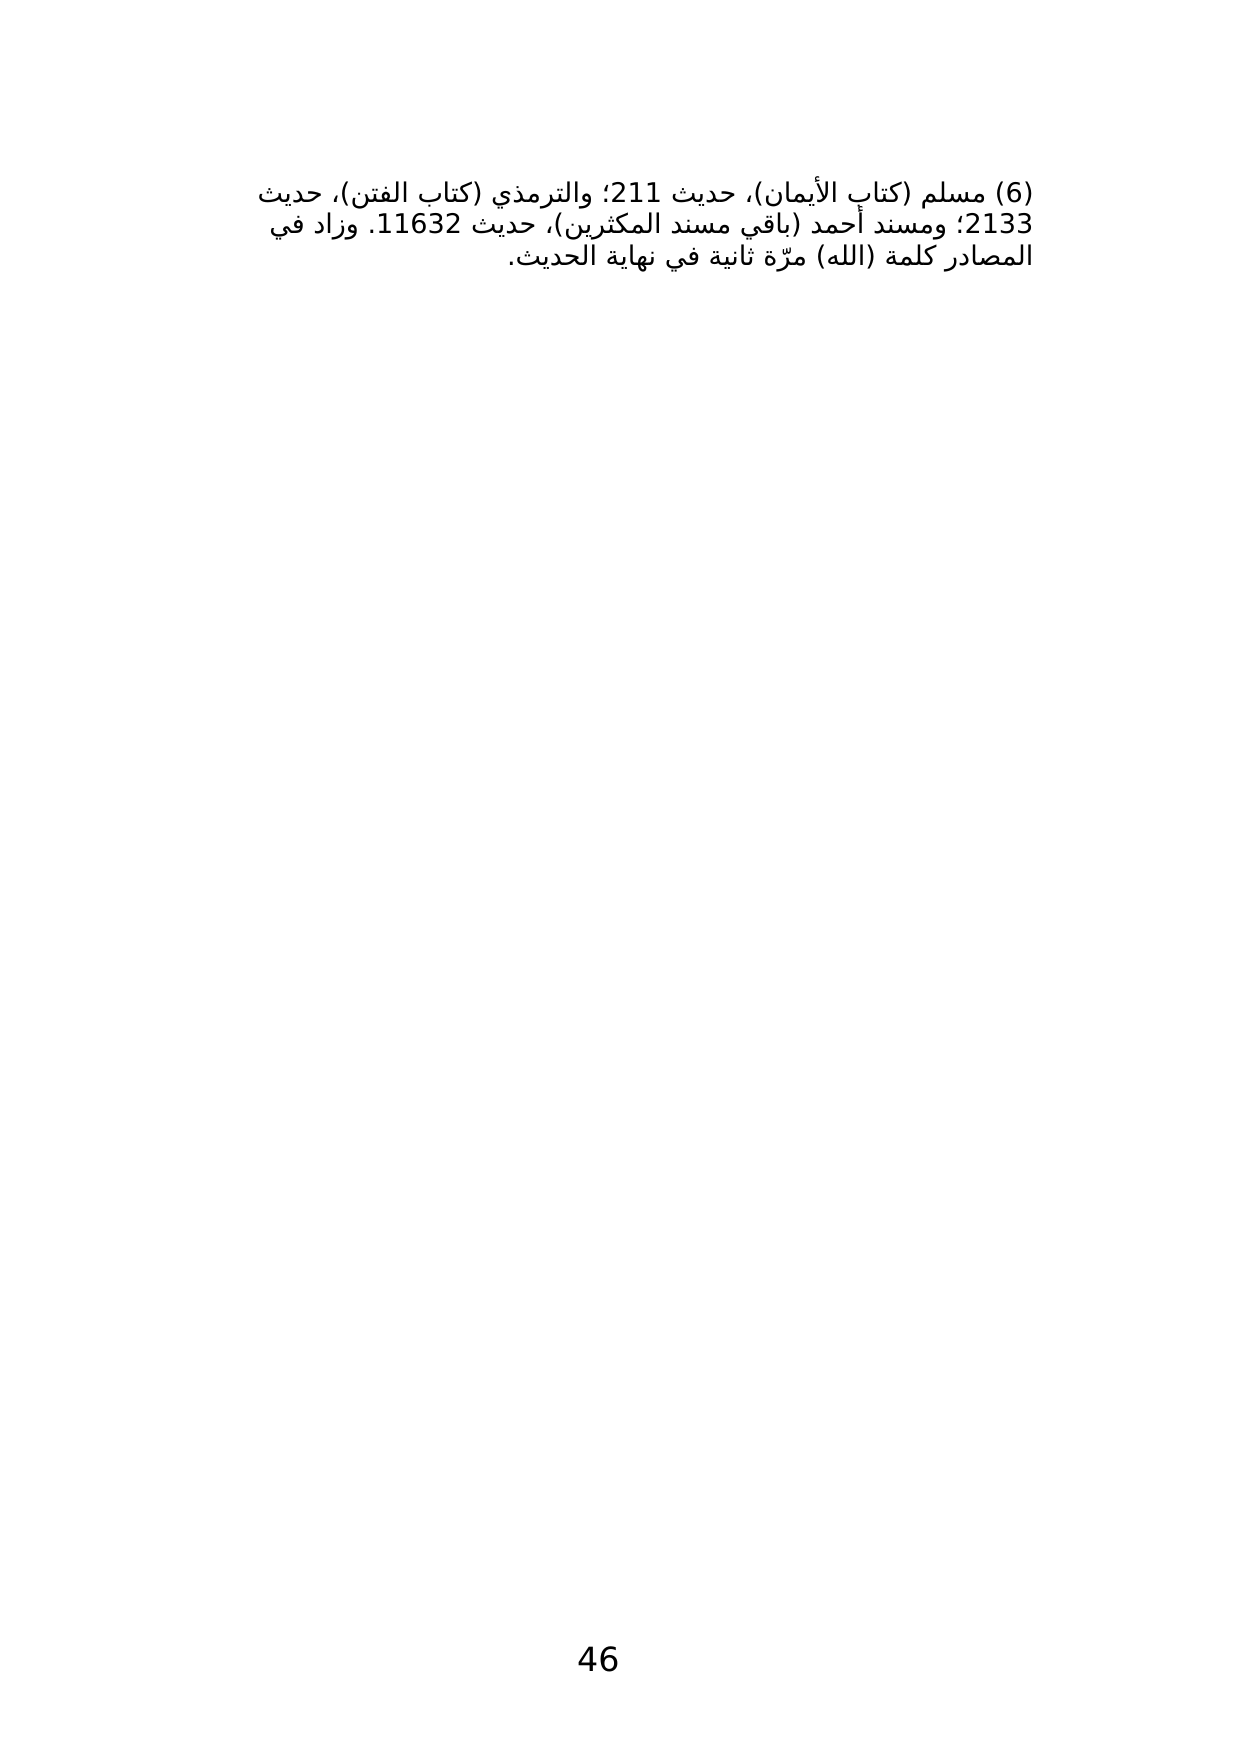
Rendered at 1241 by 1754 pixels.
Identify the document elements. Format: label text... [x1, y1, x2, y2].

text (6) مسلم (كتاب الأيمان)، حديث 211؛ والترمذي (كتاب الفتن)، حديث 2133؛ ومسند أحمد (باقي مسند المكثرين)، حديث 11632. وزاد في المصادر كلمة (الله) مرّة ثانية في نهاية الحديث. [222, 177, 1033, 272]
